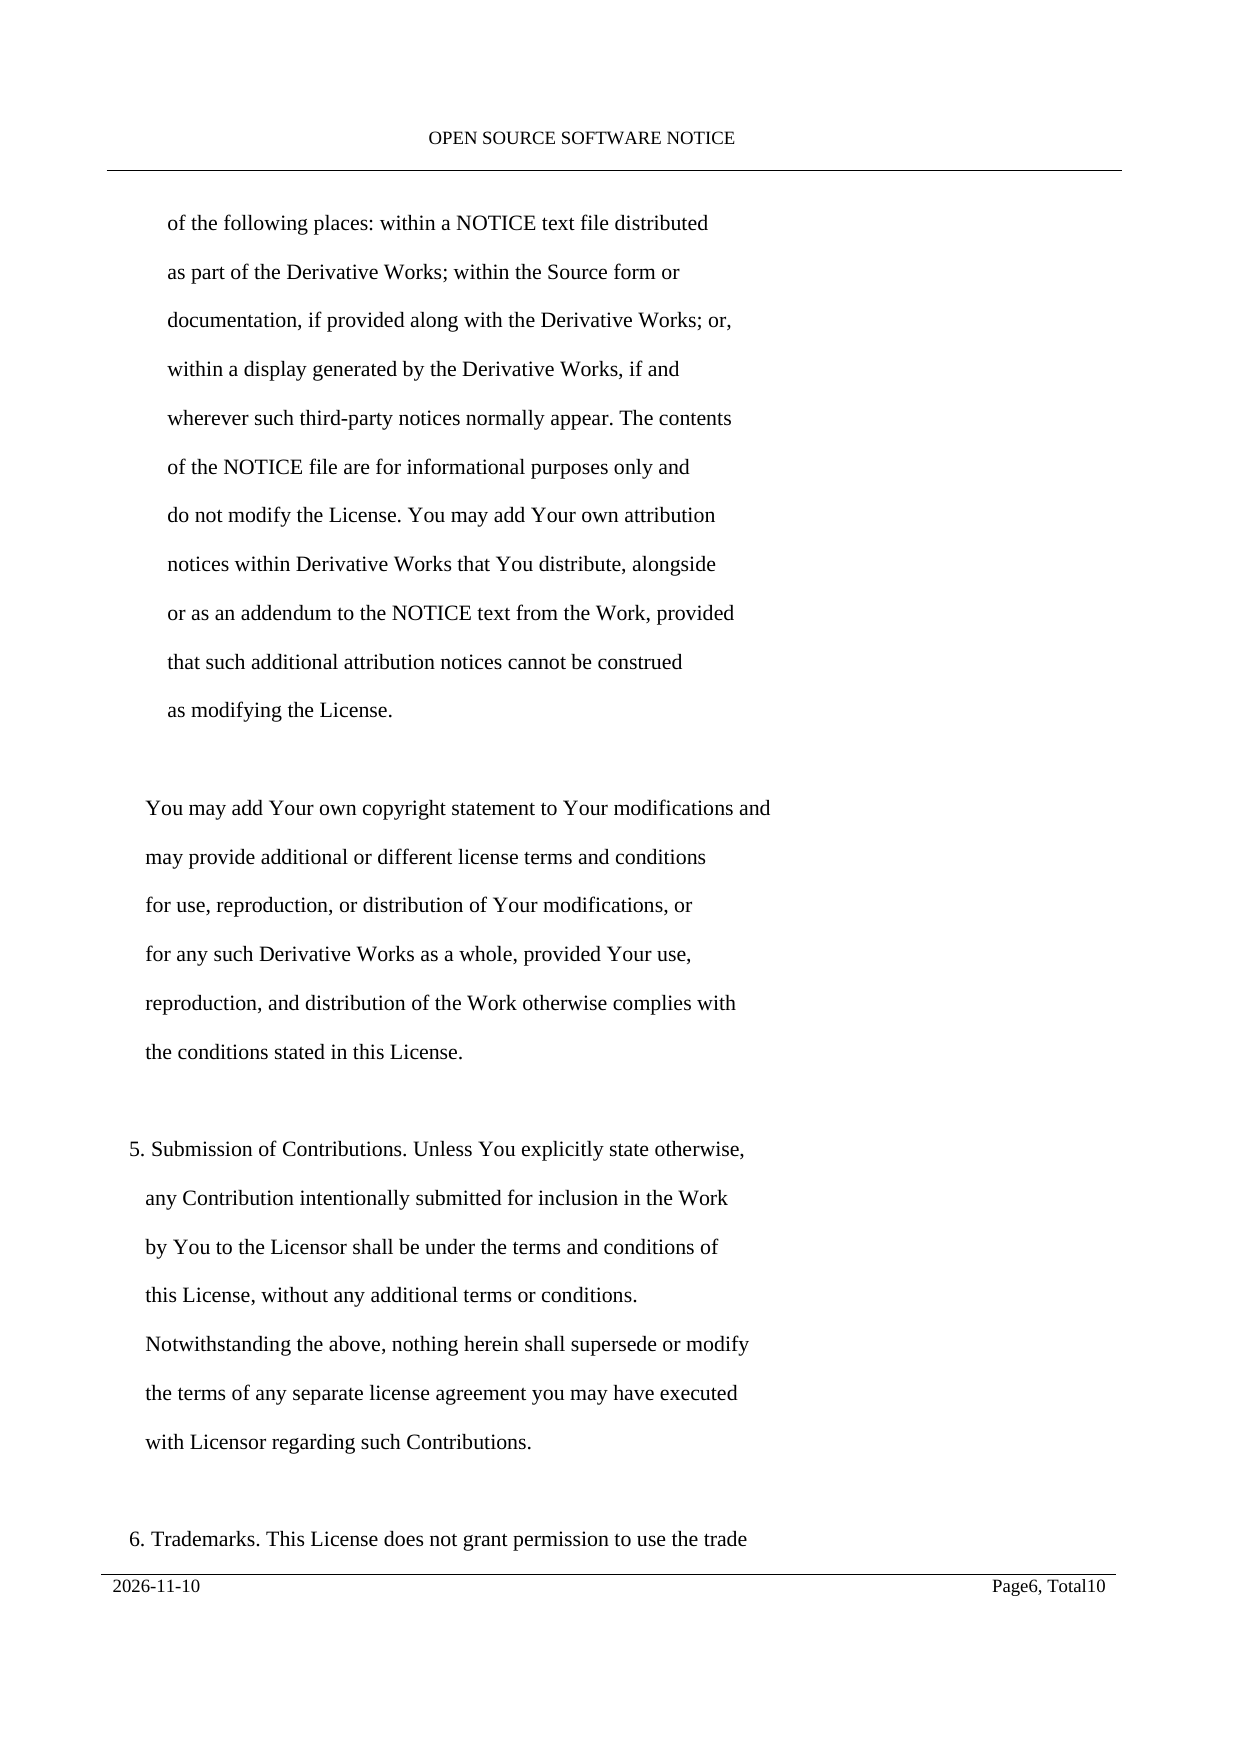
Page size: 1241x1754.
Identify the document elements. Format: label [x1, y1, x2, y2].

text [112, 206, 1128, 1555]
